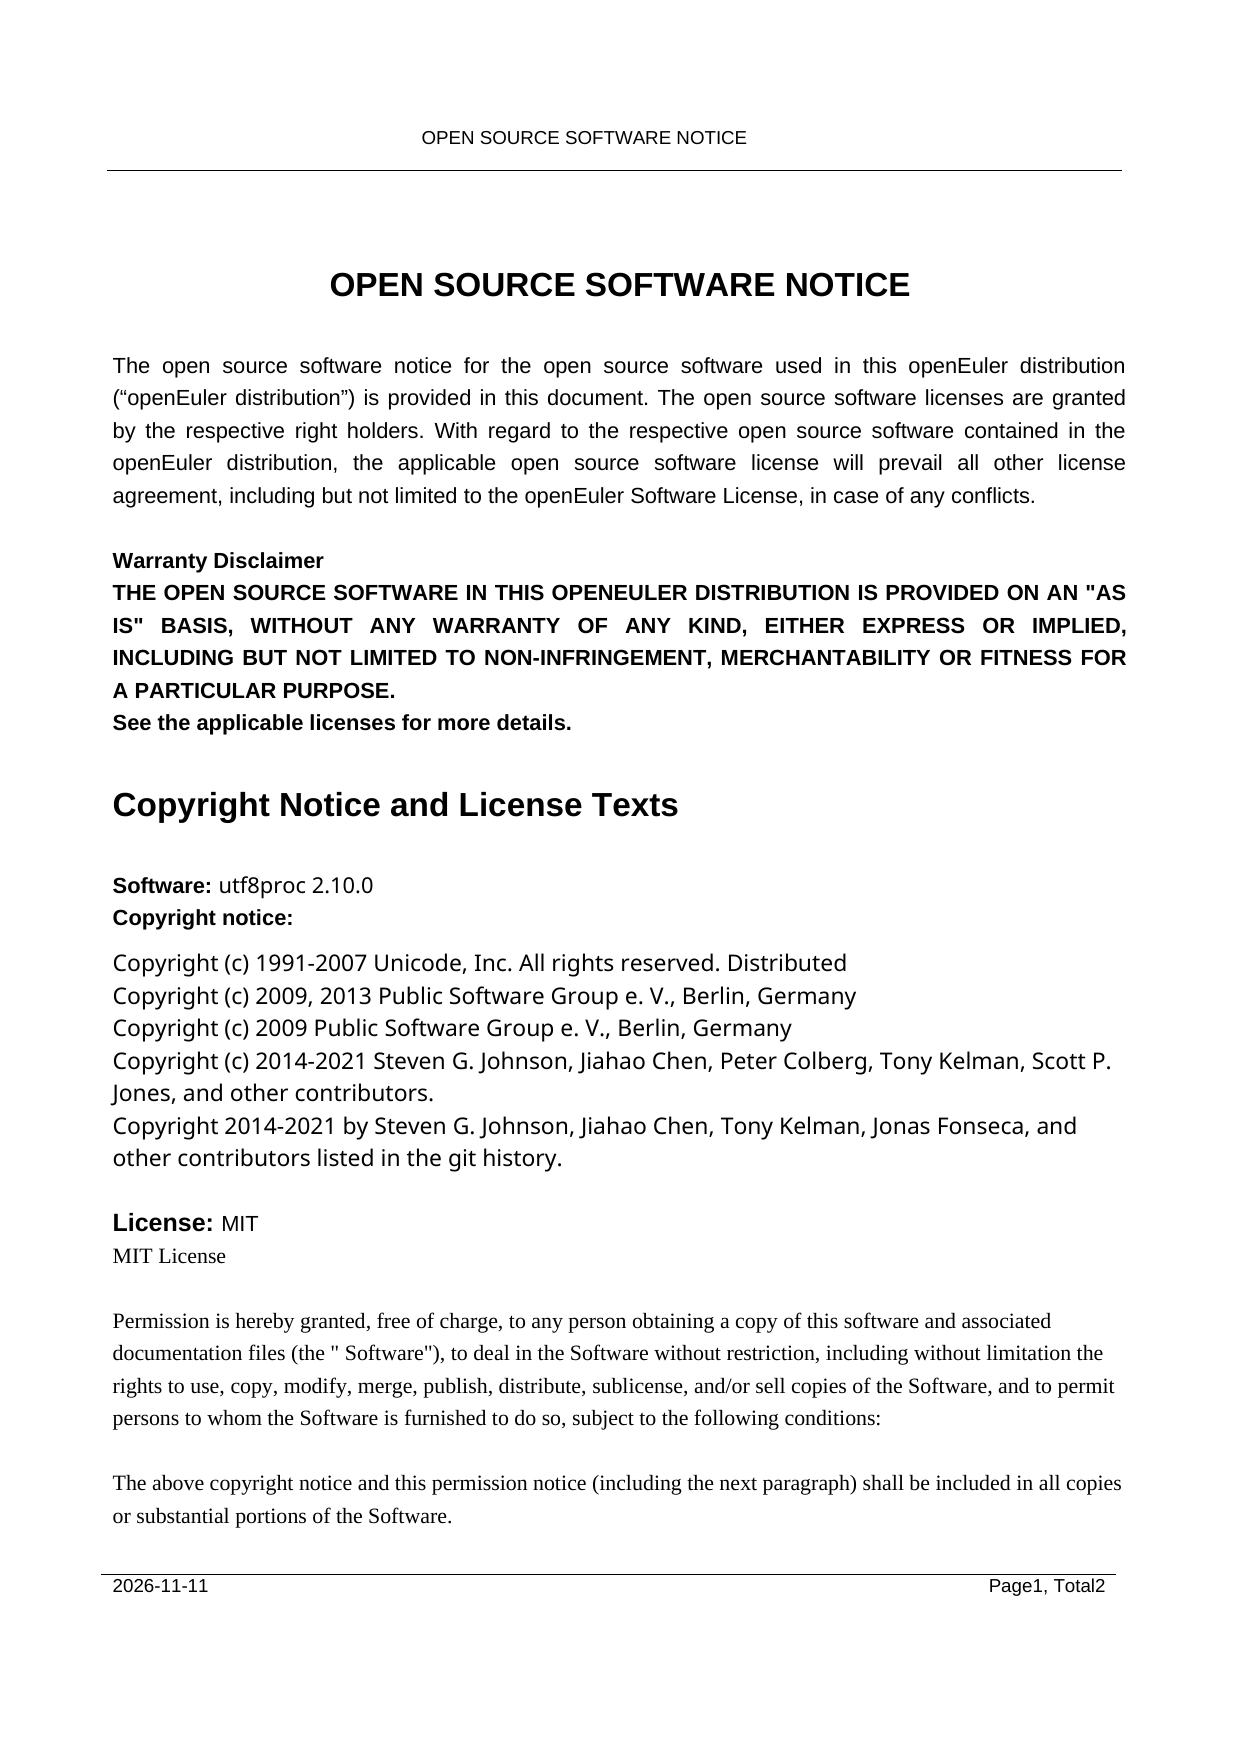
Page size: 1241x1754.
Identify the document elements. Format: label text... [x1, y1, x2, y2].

title Software: utf8proc 2.10.0 [112, 869, 1128, 901]
text Warranty Disclaimer [112, 544, 1128, 576]
text Copyright (c) 1991-2007 Unicode, Inc. All rights reserved. Distributed Copyright (c) 2009, 2013 Public Software Group e. V., Berlin, Germany Copyright (c) 2009 Public Software Group e. V., Berlin, Germany Copyright (c) 2014-2021 Steven G. Johnson, Jiahao Chen, Peter Colberg, Tony Kelman, Scott P. Jones, and other contributors. Copyright 2014-2021 by Steven G. Johnson, Jiahao Chen, Tony Kelman, Jonas Fonseca, and other contributors listed in the git history. [112, 947, 1128, 1207]
text Copyright Notice and License Texts [112, 771, 1128, 836]
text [112, 1239, 1128, 1532]
text THE OPEN SOURCE SOFTWARE IN THIS OPENEULER DISTRIBUTION IS PROVIDED ON AN "AS IS" BASIS, WITHOUT ANY WARRANTY OF ANY KIND, EITHER EXPRESS OR IMPLIED, INCLUDING BUT NOT LIMITED TO NON-INFRINGEMENT, MERCHANTABILITY OR FITNESS FOR A PARTICULAR PURPOSE. See the applicable licenses for more details. [112, 576, 1128, 739]
text Copyright notice: [112, 901, 1128, 934]
text License: MIT [112, 1207, 1128, 1239]
text OPEN SOURCE SOFTWARE NOTICE [112, 251, 1128, 316]
text The open source software notice for the open source software used in this openEuler distribution (“openEuler distribution”) is provided in this document. The open source software licenses are granted by the respective right holders. With regard to the respective open source software contained in the openEuler distribution, the applicable open source software license will prevail all other license agreement, including but not limited to the openEuler Software License, in case of any conflicts. [112, 349, 1128, 511]
